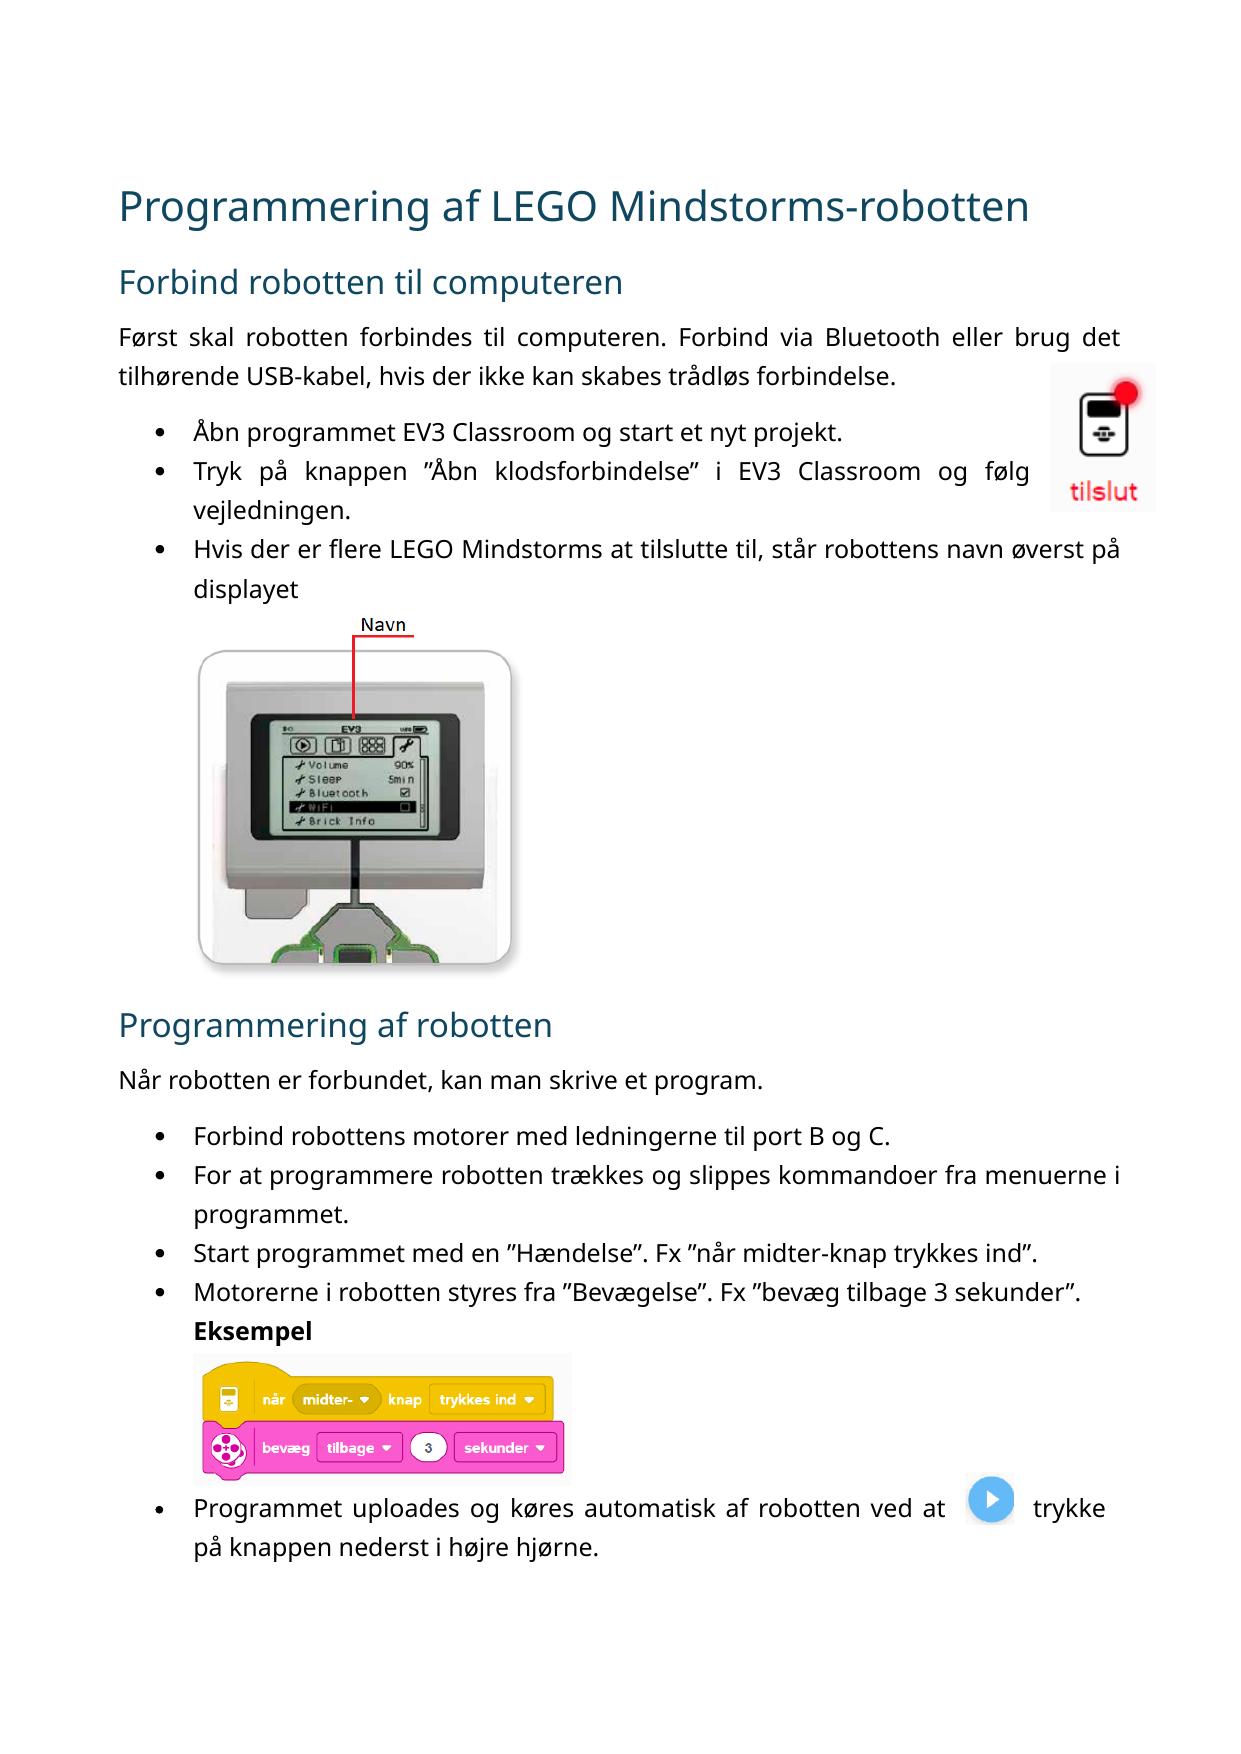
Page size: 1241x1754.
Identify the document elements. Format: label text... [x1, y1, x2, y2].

list Start programmet med en ”Hændelse”. Fx ”når midter-knap trykkes ind”. [156, 1236, 1122, 1270]
list Åbn programmet EV3 Classroom og start et nyt projekt. [156, 414, 1050, 449]
picture [965, 1472, 1014, 1525]
subtitle Forbind robotten til computeren [118, 259, 1122, 304]
list For at programmere robotten trækkes og slippes kommandoer fra menuerne i programmet. [156, 1157, 1122, 1231]
picture [1050, 363, 1157, 512]
list Forbind robottens motorer med ledningerne til port B og C. [156, 1118, 1122, 1152]
subtitle Programmering af LEGO Mindstorms-robotten [118, 177, 1122, 234]
picture [193, 610, 529, 981]
list Hvis der er flere LEGO Mindstorms at tilslutte til, står robottens navn øverst på displayet [156, 532, 1122, 605]
text Først skal robotten forbindes til computeren. Forbind via Bluetooth eller brug det tilhørende USB-kabel, hvis der ikke kan skabes trådløs forbindelse. [118, 319, 1122, 393]
list Programmet uploades og køres automatisk af robotten ved at trykke på knappen nederst i højre hjørne. [156, 1490, 1122, 1563]
picture [193, 1353, 572, 1486]
text Når robotten er forbundet, kan man skrive et program. [118, 1062, 1122, 1096]
list Eksempel [193, 1314, 1122, 1348]
subtitle Programmering af robotten [118, 1002, 1122, 1047]
list Tryk på knappen ”Åbn klodsforbindelse” i EV3 Classroom og følg vejledningen. [156, 454, 1122, 527]
list Motorerne i robotten styres fra ”Bevægelse”. Fx ”bevæg tilbage 3 sekunder”. [156, 1275, 1122, 1309]
